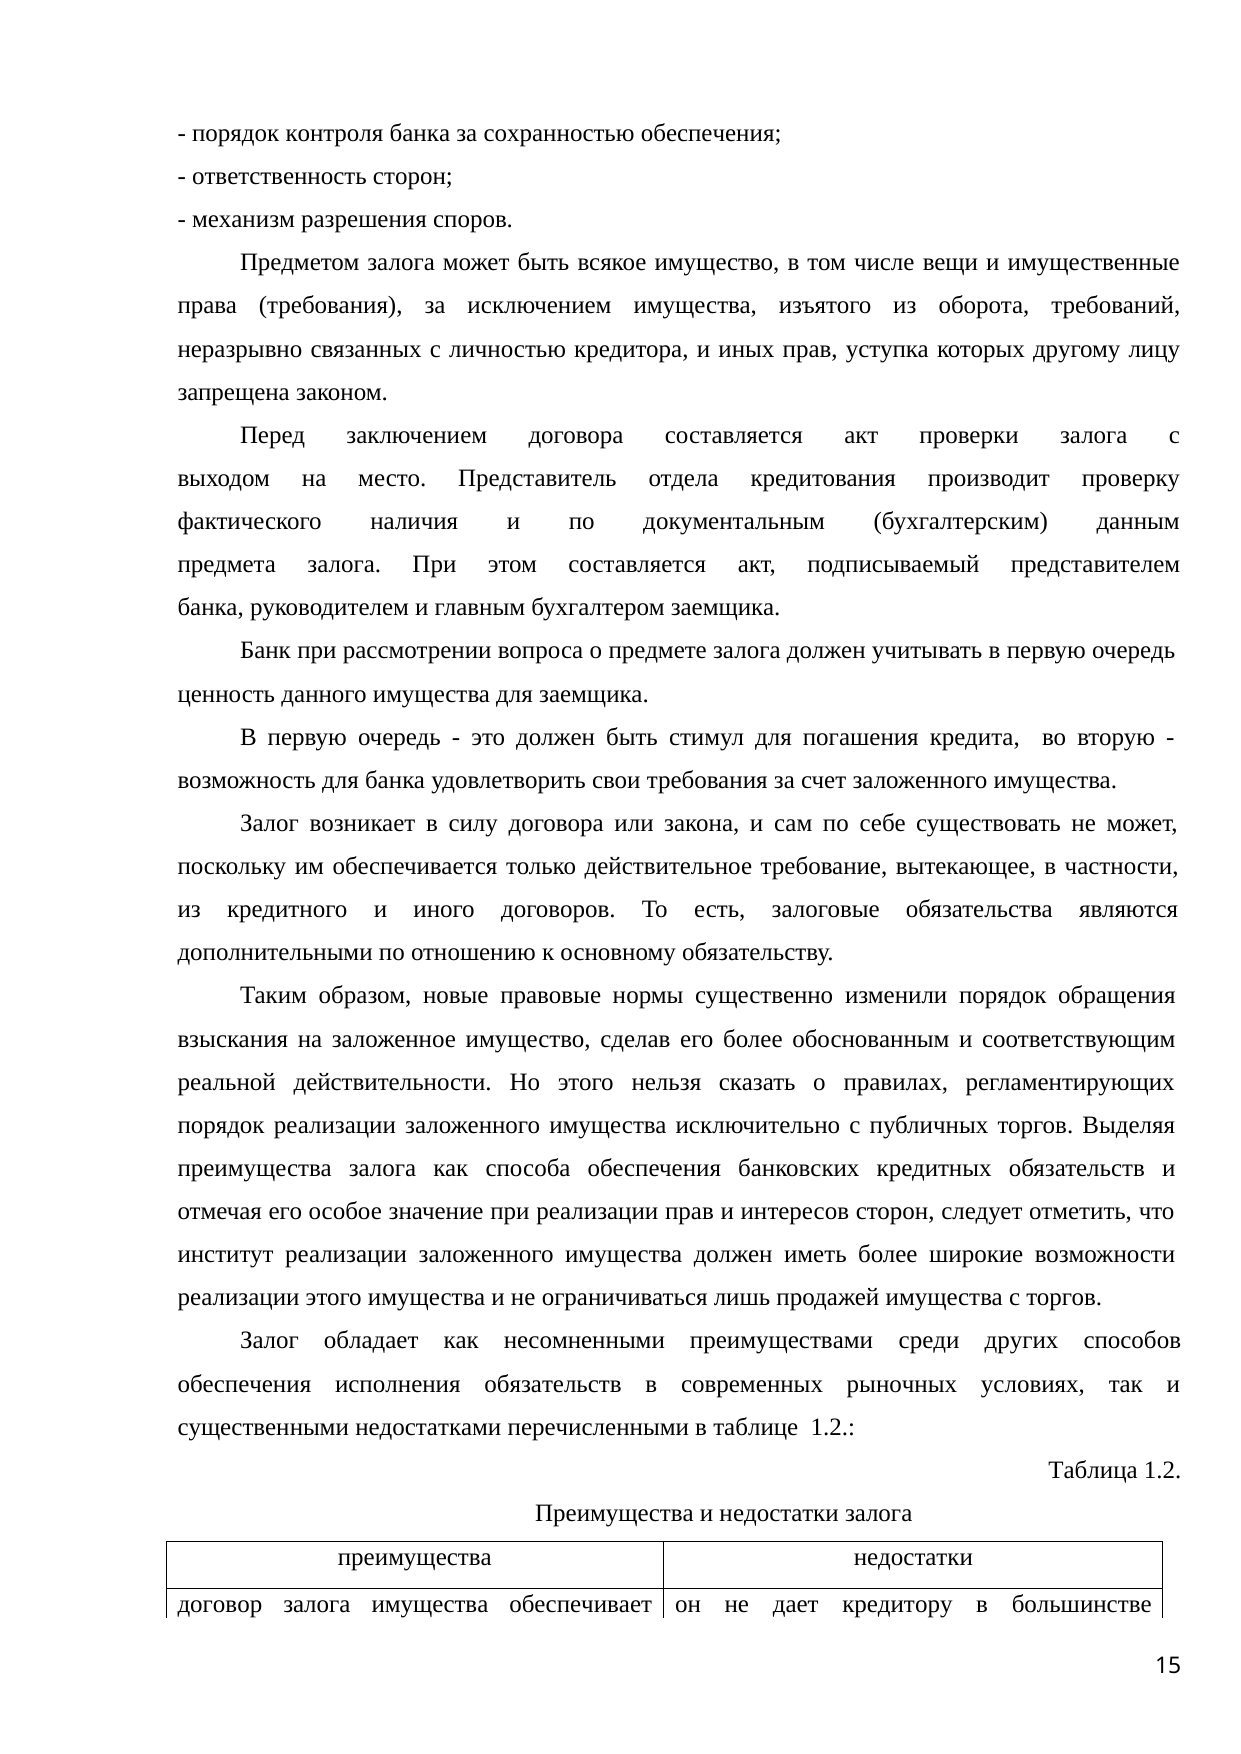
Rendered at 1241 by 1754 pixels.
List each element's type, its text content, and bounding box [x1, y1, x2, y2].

text Таблица 1.2. [177, 1455, 1181, 1484]
text Залог обладает как несомненными преимуществами среди других способов обеспечения исполнения обязательств в современных рыночных условиях, так и существенными недостатками перечисленными в таблице 1.2.: [177, 1326, 1181, 1441]
text - ответственность сторон; [177, 161, 1181, 190]
text Преимущества и недостатки залога [177, 1498, 1181, 1527]
text Таким образом, новые правовые нормы существенно изменили порядок обращения взыскания на заложенное имущество, сделав его более обоснованным и соответствующим реальной действительности. Но этого нельзя сказать о правилах, регламентирующих порядок реализации заложенного имущества исключительно с публичных торгов. Выделяя преимущества залога как способа обеспечения банковских кредитных обязательств и отмечая его особое значение при реализации прав и интересов сторон, следует отметить, что институт реализации заложенного имущества должен иметь более широкие возможности реализации этого имущества и не ограничиваться лишь продажей имущества с торгов. [177, 981, 1176, 1311]
text Перед заключением договора составляется акт проверки залога с выходом на место. Представитель отдела кредитования производит проверку фактического наличия и по документальным (бухгалтерским) данным предмета залога. При этом составляется акт, подписываемый представителем банка, руководителем и главным бухгалтером заемщика. [177, 420, 1181, 621]
text Залог возникает в силу договора или закона, и сам по себе существовать не может, поскольку им обеспечивается только действительное требование, вытекающее, в частности, из кредитного и иного договоров. То есть, залоговые обязательства являются дополнительными по отношению к основному обязательству. [177, 808, 1179, 966]
table_header недостатки [664, 1542, 1162, 1588]
text - механизм разрешения споров. [177, 204, 1181, 233]
text В первую очередь - это должен быть стимул для погашения кредита, во вторую - возможность для банка удовлетворить свои требования за счет заложенного имущества. [177, 722, 1176, 794]
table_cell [167, 1589, 663, 1617]
text Предметом залога может быть всякое имущество, в том числе вещи и имущественные права (требования), за исключением имущества, изъятого из оборота, требований, неразрывно связанных с личностью кредитора, и иных прав, уступка которых другому лицу запрещена законом. [177, 247, 1181, 406]
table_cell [664, 1589, 1162, 1617]
text Банк при рассмотрении вопроса о предмете залога должен учитывать в первую очередь ценность данного имущества для заемщика. [177, 636, 1176, 707]
text - порядок контроля банка за сохранностью обеспечения; [177, 118, 1181, 147]
table_header преимущества [167, 1542, 663, 1588]
